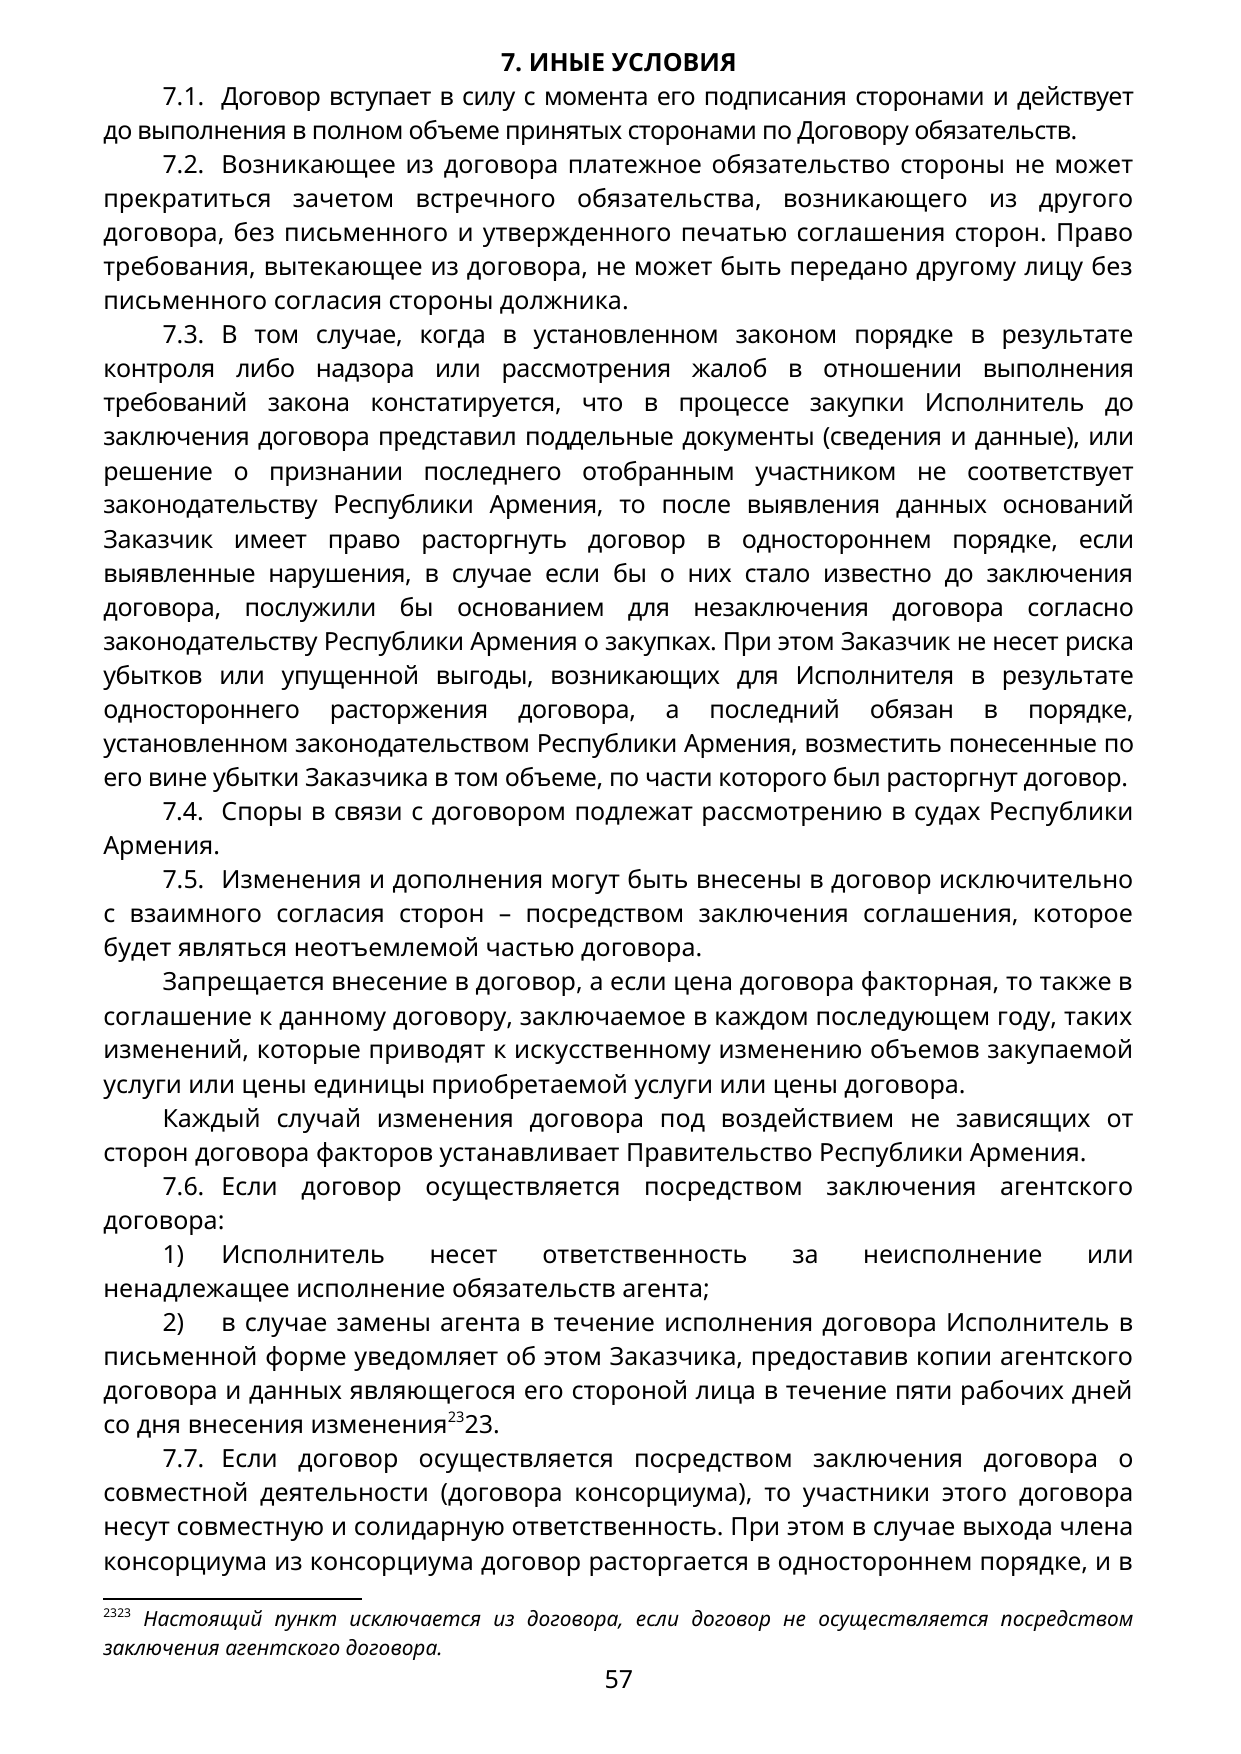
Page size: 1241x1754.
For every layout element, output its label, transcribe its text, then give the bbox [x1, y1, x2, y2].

text 7.1. Договор вступает в силу с момента его подписания сторонами и действует до выполнения в полном объеме принятых сторонами по Договору обязательств. [103, 78, 1134, 147]
text 7.4. Споры в связи с договором подлежат рассмотрению в судах Республики Армения. [103, 794, 1134, 862]
text 7. ИНЫЕ УСЛОВИЯ [103, 44, 1134, 78]
text 7.2. Возникающее из договора платежное обязательство стороны не может прекратиться зачетом встречного обязательства, возникающего из другого договора, без письменного и утвержденного печатью соглашения сторон. Право требования, вытекающее из договора, не может быть передано другому лицу без письменного согласия стороны должника. [103, 147, 1134, 317]
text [103, 1441, 1134, 1577]
text Запрещается внесение в договор, а если цена договора факторная, то также в соглашение к данному договору, заключаемое в каждом последующем году, таких изменений, которые приводят к искусственному изменению объемов закупаемой услуги или цены единицы приобретаемой услуги или цены договора. [103, 964, 1134, 1100]
text 7.3. В том случае, когда в установленном законом порядке в результате контроля либо надзора или рассмотрения жалоб в отношении выполнения требований закона констатируется, что в процессе закупки Исполнитель до заключения договора представил поддельные документы (сведения и данные), или решение о признании последнего отобранным участником не соответствует законодательству Республики Армения, то после выявления данных оснований Заказчик имеет право расторгнуть договор в одностороннем порядке, если выявленные нарушения, в случае если бы о них стало известно до заключения договора, послужили бы основанием для незаключения договора согласно законодательству Республики Армения о закупках. При этом Заказчик не несет риска убытков или упущенной выгоды, возникающих для Исполнителя в результате одностороннего расторжения договора, а последний обязан в порядке, установленном законодательством Республики Армения, возместить понесенные по его вине убытки Заказчика в том объеме, по части которого был расторгнут договор. [103, 317, 1134, 794]
text Каждый случай изменения договора под воздействием не зависящих от сторон договора факторов устанавливает Правительство Республики Армения. [103, 1100, 1134, 1168]
text 2) в случае замены агента в течение исполнения договора Исполнитель в письменной форме уведомляет об этом Заказчика, предоставив копии агентского договора и данных являющегося его стороной лица в течение пяти рабочих дней со дня внесения изменения23. [103, 1305, 1134, 1441]
text 7.5. Изменения и дополнения могут быть внесены в договор исключительно с взаимного согласия сторон – посредством заключения соглашения, которое будет являться неотъемлемой частью договора. [103, 862, 1134, 964]
text 7.6. Если договор осуществляется посредством заключения агентского договора: [103, 1168, 1134, 1237]
text 1) Исполнитель несет ответственность за неисполнение или ненадлежащее исполнение обязательств агента; [103, 1237, 1134, 1305]
